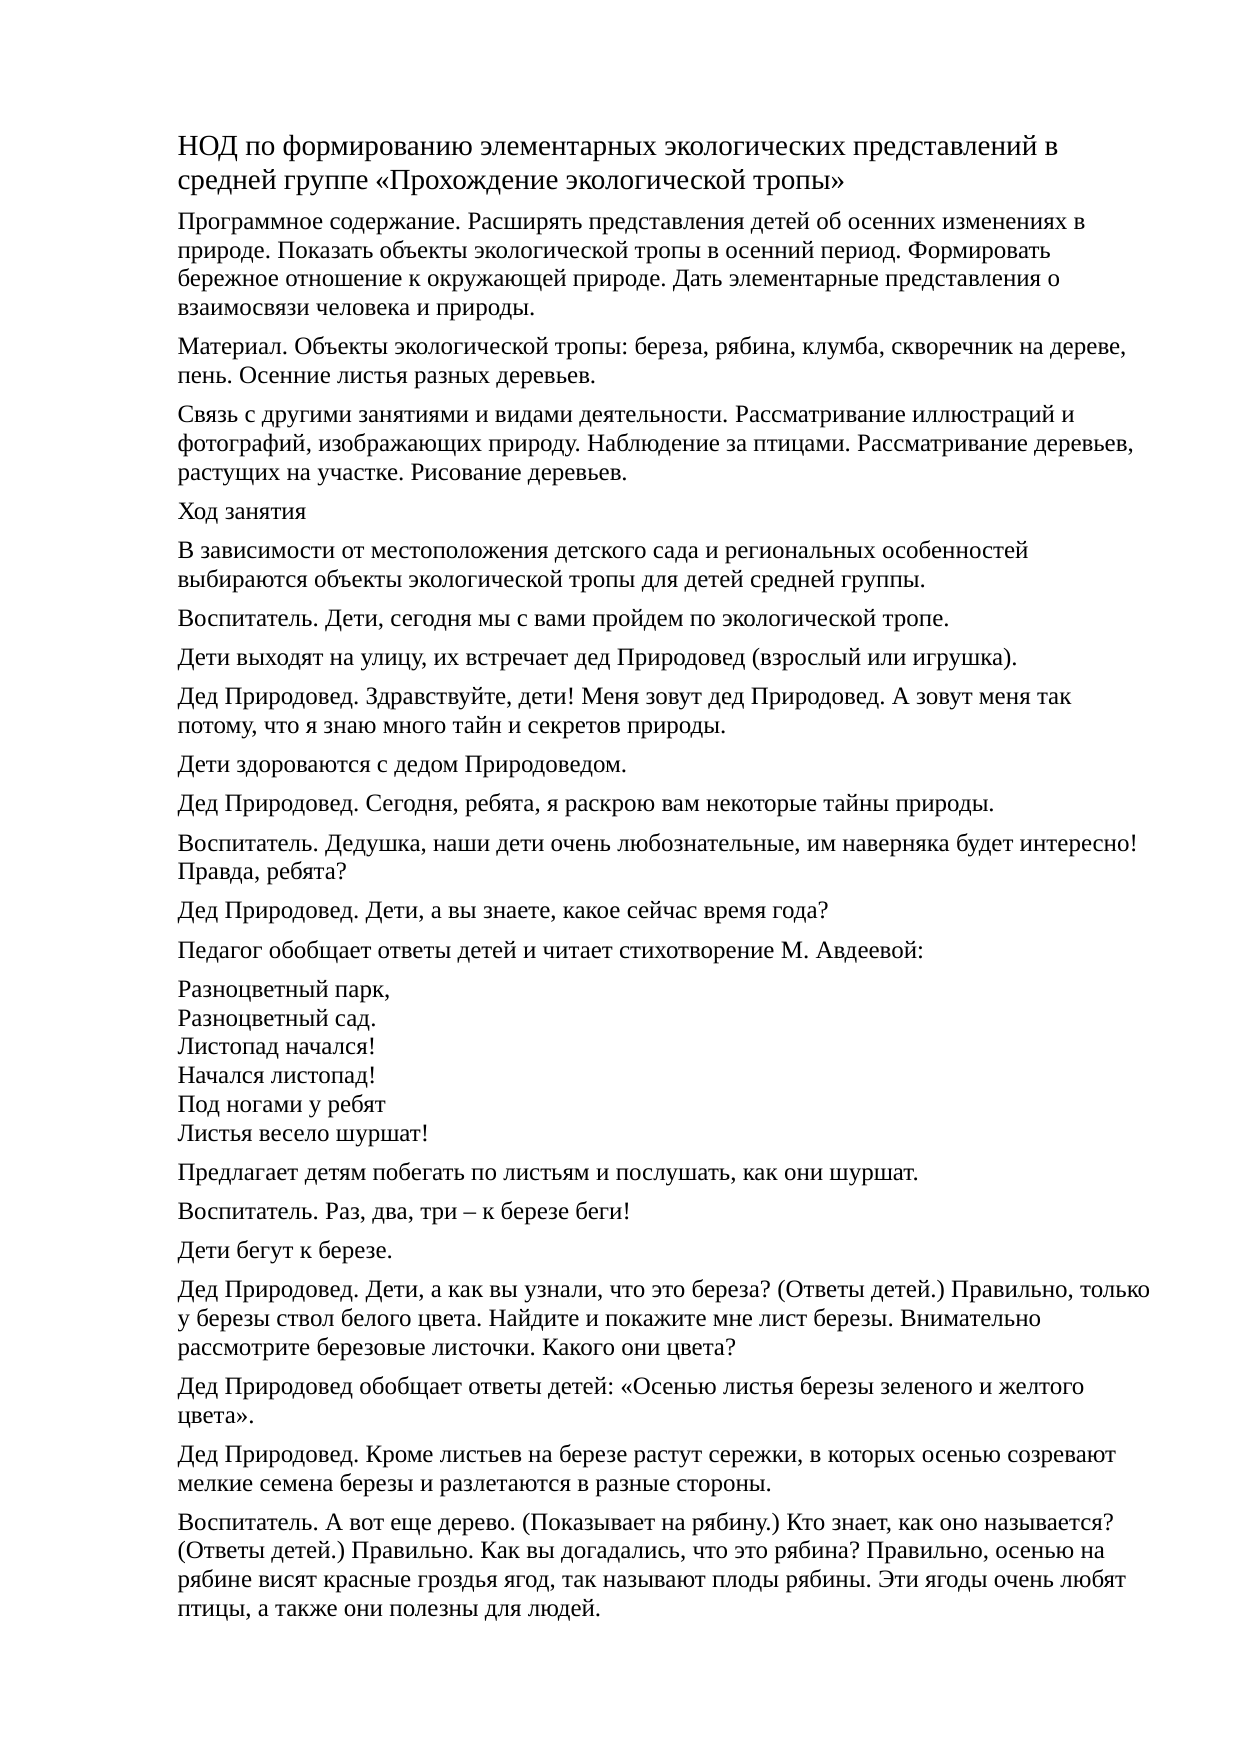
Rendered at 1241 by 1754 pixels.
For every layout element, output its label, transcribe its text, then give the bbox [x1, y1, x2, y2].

text Ход занятия [177, 496, 1152, 525]
text Разноцветный парк, Разноцветный сад. Листопад начался! Начался листопад! Под ногами у ребят Листья весело шуршат! [177, 974, 1152, 1146]
text НОД по формированию элементарных экологических представлений в средней группе «Прохождение экологической тропы» [177, 128, 1152, 196]
text Дети здороваются с дедом Природоведом. [177, 749, 1152, 778]
text Воспитатель. Раз, два, три – к березе беги! [177, 1196, 1152, 1225]
text Дед Природовед обобщает ответы детей: «Осенью листья березы зеленого и желтого цвета». [177, 1371, 1152, 1428]
text Предлагает детям побегать по листьям и послушать, как они шуршат. [177, 1157, 1152, 1186]
text Педагог обобщает ответы детей и читает стихотворение М. Авдеевой: [177, 935, 1152, 963]
text Воспитатель. Дедушка, наши дети очень любознательные, им наверняка будет интересно! Правда, ребята? [177, 828, 1152, 885]
text Материал. Объекты экологической тропы: береза, рябина, клумба, скворечник на дереве, пень. Осенние листья разных деревьев. [177, 331, 1152, 389]
text Дети бегут к березе. [177, 1235, 1152, 1264]
text Дед Природовед. Сегодня, ребята, я раскрою вам некоторые тайны природы. [177, 788, 1152, 817]
text Дед Природовед. Дети, а как вы узнали, что это береза? (Ответы детей.) Правильно, только у березы ствол белого цвета. Найдите и покажите мне лист березы. Внимательно рассмотрите березовые листочки. Какого они цвета? [177, 1274, 1152, 1361]
text Дети выходят на улицу, их встречает дед Природовед (взрослый или игрушка). [177, 642, 1152, 671]
text Дед Природовед. Здравствуйте, дети! Меня зовут дед Природовед. А зовут меня так потому, что я знаю много тайн и секретов природы. [177, 681, 1152, 739]
text Связь с другими занятиями и видами деятельности. Рассматривание иллюстраций и фотографий, изображающих природу. Наблюдение за птицами. Рассматривание деревьев, растущих на участке. Рисование деревьев. [177, 399, 1152, 486]
text Дед Природовед. Дети, а вы знаете, какое сейчас время года? [177, 896, 1152, 924]
text В зависимости от местоположения детского сада и региональных особенностей выбираются объекты экологической тропы для детей средней группы. [177, 535, 1152, 593]
text Воспитатель. Дети, сегодня мы с вами пройдем по экологической тропе. [177, 603, 1152, 632]
text Дед Природовед. Кроме листьев на березе растут сережки, в которых осенью созревают мелкие семена березы и разлетаются в разные стороны. [177, 1439, 1152, 1496]
text Воспитатель. А вот еще дерево. (Показывает на рябину.) Кто знает, как оно называется? (Ответы детей.) Правильно. Как вы догадались, что это рябина? Правильно, осенью на рябине висят красные гроздья ягод, так называют плоды рябины. Эти ягоды очень любят птицы, а также они полезны для людей. [177, 1507, 1152, 1622]
text Программное содержание. Расширять представления детей об осенних изменениях в природе. Показать объекты экологической тропы в осенний период. Формировать бережное отношение к окружающей природе. Дать элементарные представления о взаимосвязи человека и природы. [177, 206, 1152, 321]
